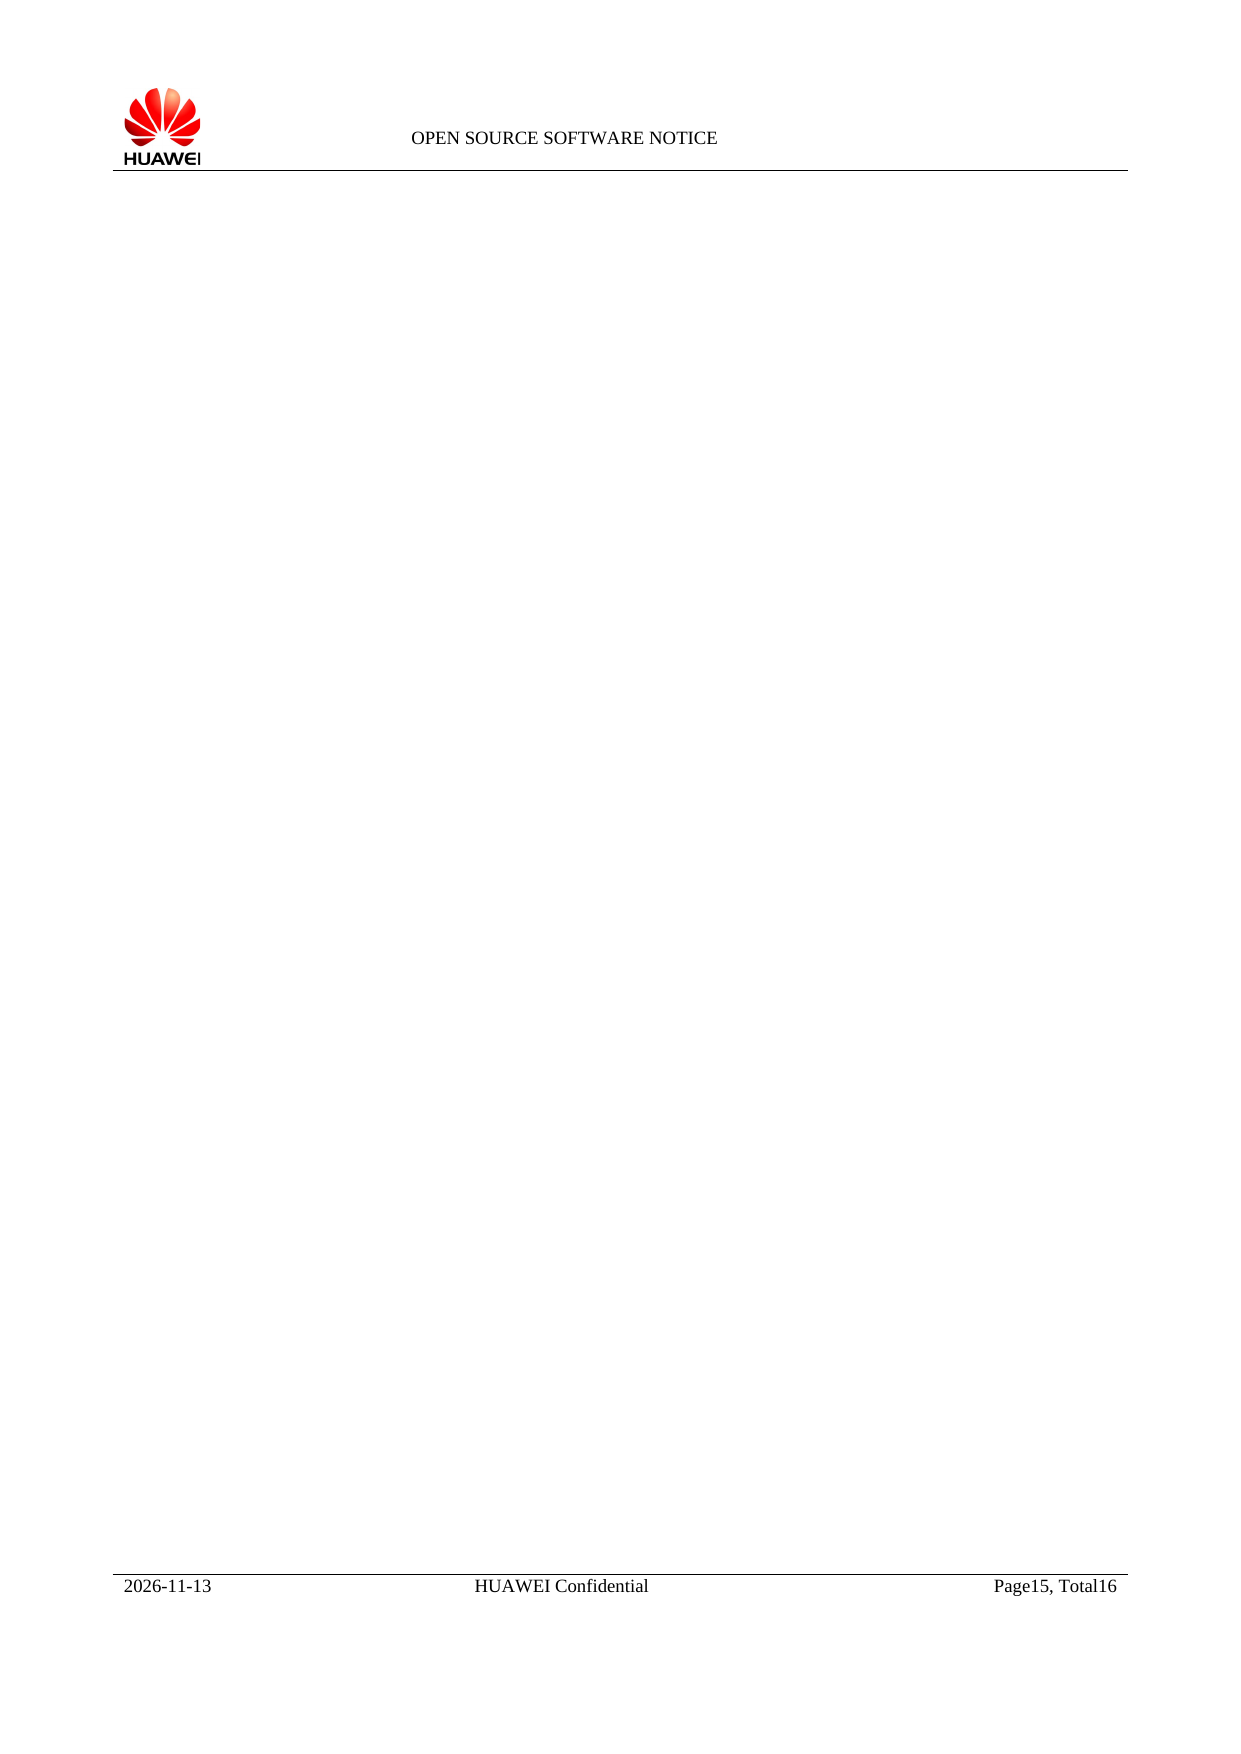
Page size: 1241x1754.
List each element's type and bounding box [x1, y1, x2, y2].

picture [124, 88, 201, 165]
